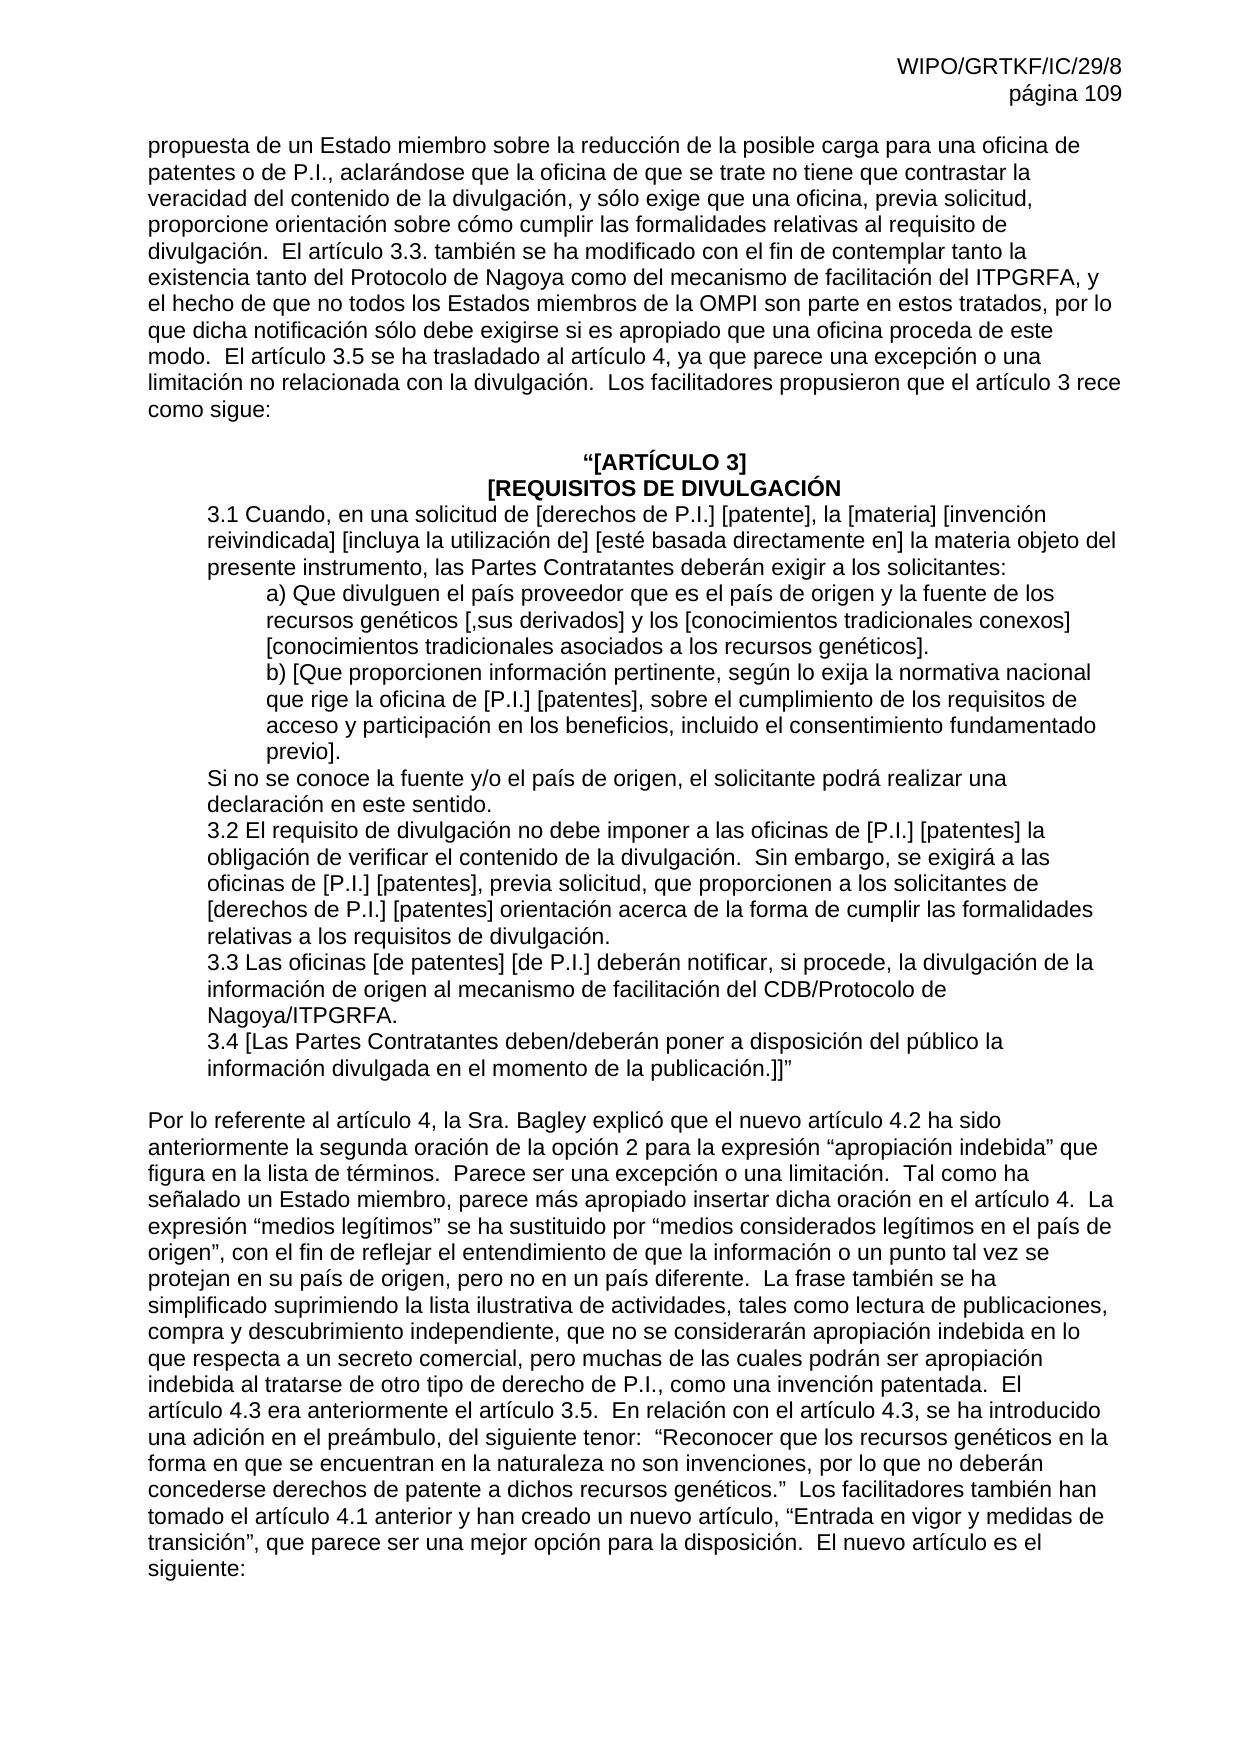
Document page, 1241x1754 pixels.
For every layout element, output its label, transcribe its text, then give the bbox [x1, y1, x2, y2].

text 3.4 [Las Partes Contratantes deben/deberán poner a disposición del público la información divulgada en el momento de la publicación.]]” [207, 1028, 1122, 1081]
text Por lo referente al artículo 4, la Sra. Bagley explicó que el nuevo artículo 4.2 ha sido anteriormente la segunda oración de la opción 2 para la expresión “apropiación indebida” que figura en la lista de términos. Parece ser una excepción o una limitación. Tal como ha señalado un Estado miembro, parece más apropiado insertar dicha oración en el artículo 4. La expresión “medios legítimos” se ha sustituido por “medios considerados legítimos en el país de origen”, con el fin de reflejar el entendimiento de que la información o un punto tal vez se protejan en su país de origen, pero no en un país diferente. La frase también se ha simplificado suprimiendo la lista ilustrativa de actividades, tales como lectura de publicaciones, compra y descubrimiento independiente, que no se considerarán apropiación indebida en lo que respecta a un secreto comercial, pero muchas de las cuales podrán ser apropiación indebida al tratarse de otro tipo de derecho de P.I., como una invención patentada. El artículo 4.3 era anteriormente el artículo 3.5. En relación con el artículo 4.3, se ha introducido una adición en el preámbulo, del siguiente tenor: “Reconocer que los recursos genéticos en la forma en que se encuentran en la naturaleza no son invenciones, por lo que no deberán concederse derechos de patente a dichos recursos genéticos.” Los facilitadores también han tomado el artículo 4.1 anterior y han creado un nuevo artículo, “Entrada en vigor y medidas de transición”, que parece ser una mejor opción para la disposición. El nuevo artículo es el siguiente: [148, 1107, 1122, 1582]
text [REQUISITOS DE DIVULGACIÓN [207, 475, 1122, 501]
text 3.3 Las oficinas [de patentes] [de P.I.] deberán notificar, si procede, la divulgación de la información de origen al mecanismo de facilitación del CDB/Protocolo de Nagoya/ITPGRFA. [207, 949, 1122, 1028]
text 3.2 El requisito de divulgación no debe imponer a las oficinas de [P.I.] [patentes] la obligación de verificar el contenido de la divulgación. Sin embargo, se exigirá a las oficinas de [P.I.] [patentes], previa solicitud, que proporcionen a los solicitantes de [derechos de P.I.] [patentes] orientación acerca de la forma de cumplir las formalidades relativas a los requisitos de divulgación. [207, 817, 1122, 949]
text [148, 132, 1122, 422]
text b) [Que proporcionen información pertinente, según lo exija la normativa nacional que rige la oficina de [P.I.] [patentes], sobre el cumplimiento de los requisitos de acceso y participación en los beneficios, incluido el consentimiento fundamentado previo]. [266, 659, 1122, 765]
text a) Que divulguen el país proveedor que es el país de origen y la fuente de los recursos genéticos [,sus derivados] y los [conocimientos tradicionales conexos] [conocimientos tradicionales asociados a los recursos genéticos]. [266, 580, 1122, 659]
text Si no se conoce la fuente y/o el país de origen, el solicitante podrá realizar una declaración en este sentido. [207, 765, 1122, 817]
text 3.1 Cuando, en una solicitud de [derechos de P.I.] [patente], la [materia] [invención reivindicada] [incluya la utilización de] [esté basada directamente en] la materia objeto del presente instrumento, las Partes Contratantes deberán exigir a los solicitantes: [207, 501, 1122, 580]
text “[ARTÍCULO 3] [207, 448, 1122, 475]
